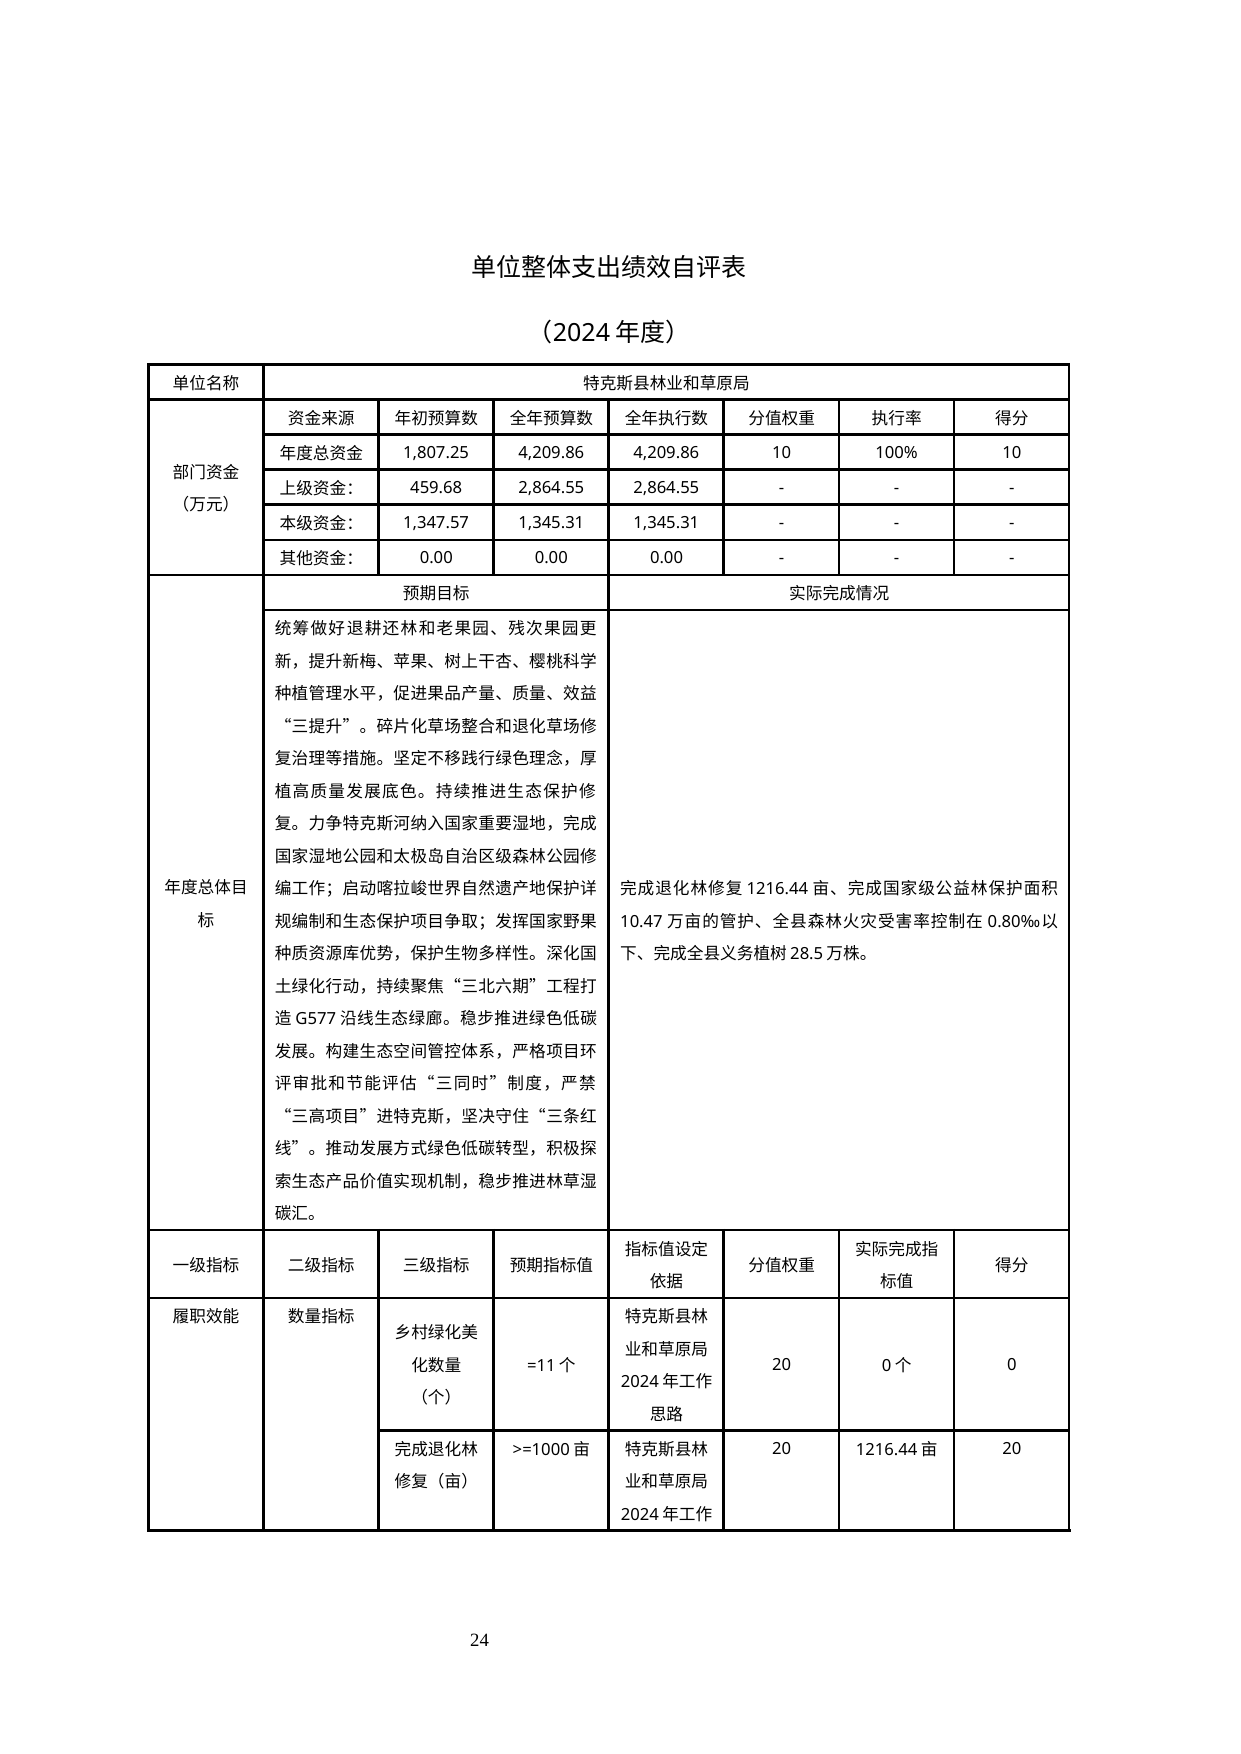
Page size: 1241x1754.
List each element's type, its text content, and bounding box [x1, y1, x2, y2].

table_cell 二级指标 [265, 1231, 377, 1296]
table_cell 分值权重 [725, 1231, 838, 1296]
table_cell 三级指标 [380, 1231, 492, 1296]
table_cell 特克斯县林业和草原局 [265, 366, 1068, 398]
table_cell 10 [725, 436, 838, 468]
table_cell 年度总体目标 [150, 576, 262, 1229]
table_cell 数量指标 [265, 1299, 377, 1529]
table_header 单位整体支出绩效自评表 [148, 233, 1069, 298]
table_cell 上级资金： [265, 471, 377, 503]
table_cell 完成退化林修复（亩） [380, 1432, 492, 1529]
table_cell 1,345.31 [610, 506, 722, 538]
table_cell 20 [955, 1432, 1068, 1529]
table_cell 执行率 [840, 401, 953, 433]
table_cell 1216.44亩 [840, 1432, 953, 1529]
table_cell 4,209.86 [495, 436, 607, 468]
table_cell 预期目标 [265, 576, 607, 609]
table_cell - [955, 471, 1068, 503]
table_cell - [955, 541, 1068, 573]
table_cell =11个 [495, 1299, 607, 1429]
table_cell 1,345.31 [495, 506, 607, 538]
table_cell - [725, 506, 838, 538]
table_cell 1,347.57 [380, 506, 492, 538]
table_cell 一级指标 [150, 1231, 262, 1296]
table_cell 100% [840, 436, 953, 468]
table_cell 履职效能 [150, 1299, 262, 1529]
table_cell - [840, 506, 953, 538]
table_cell 特克斯县林业和草原局2024年工作思路 [610, 1299, 722, 1429]
table_cell 特克斯县林业和草原局2024年工作思路 [610, 1432, 722, 1529]
table_cell 乡村绿化美化数量（个） [380, 1299, 492, 1429]
table_cell >=1000亩 [495, 1432, 607, 1529]
table_cell - [840, 471, 953, 503]
table_cell 20 [725, 1299, 838, 1429]
table_cell 资金来源 [265, 401, 377, 433]
table_cell 实际完成情况 [610, 576, 1068, 609]
table_cell 本级资金： [265, 506, 377, 538]
table_cell 分值权重 [725, 401, 838, 433]
table_cell 0个 [840, 1299, 953, 1429]
table_cell 459.68 [380, 471, 492, 503]
table_cell 0.00 [380, 541, 492, 573]
table_cell 实际完成指标值 [840, 1231, 953, 1296]
table_cell 10 [955, 436, 1068, 468]
table_cell 1,807.25 [380, 436, 492, 468]
table_cell 年初预算数 [380, 401, 492, 433]
table_cell - [840, 541, 953, 573]
table_cell 得分 [955, 401, 1068, 433]
table_cell 4,209.86 [610, 436, 722, 468]
table_cell 2,864.55 [495, 471, 607, 503]
table_cell - [955, 506, 1068, 538]
table_cell 年度总资金 [265, 436, 377, 468]
table_cell - [725, 471, 838, 503]
table_cell 全年执行数 [610, 401, 722, 433]
table_cell 其他资金： [265, 541, 377, 573]
table_cell 部门资金（万元） [150, 401, 262, 573]
table_cell 单位名称 [150, 366, 262, 398]
table_cell 0.00 [495, 541, 607, 573]
table_cell 0 [955, 1299, 1068, 1429]
table_cell 2,864.55 [610, 471, 722, 503]
table_cell 完成退化林修复1216.44亩、完成国家级公益林保护面积10.47万亩的管护、全县森林火灾受害率控制在0.80‰以下、完成全县义务植树28.5万株。 [610, 611, 1068, 1229]
table_cell 指标值设定依据 [610, 1231, 722, 1296]
table_cell 预期指标值 [495, 1231, 607, 1296]
table_cell 全年预算数 [495, 401, 607, 433]
table_cell 20 [725, 1432, 838, 1529]
table_cell 0.00 [610, 541, 722, 573]
table_cell （2024年度） [148, 298, 1069, 363]
table_cell 统筹做好退耕还林和老果园、残次果园更新，提升新梅、苹果、树上干杏、樱桃科学种植管理水平，促进果品产量、质量、效益“三提升”。碎片化草场整合和退化草场修复治理等措施。坚定不移践行绿色理念，厚植高质量发展底色。持续推进生态保护修复。力争特克斯河纳入国家重要湿地，完成国家湿地公园和太极岛自治区级森林公园修编工作；启动喀拉峻世界自然遗产地保护详规编制和生态保护项目争取；发挥国家野果种质资源库优势，保护生物多样性。深化国土绿化行动，持续聚焦“三北六期”工程打造G577沿线生态绿廊。稳步推进绿色低碳发展。构建生态空间管控体系，严格项目环评审批和节能评估“三同时”制度，严禁“三高项目”进特克斯，坚决守住“三条红线”。推动发展方式绿色低碳转型，积极探索生态产品价值实现机制，稳步推进林草湿碳汇。 [265, 611, 607, 1229]
table_cell - [725, 541, 838, 573]
table_cell 得分 [955, 1231, 1068, 1296]
